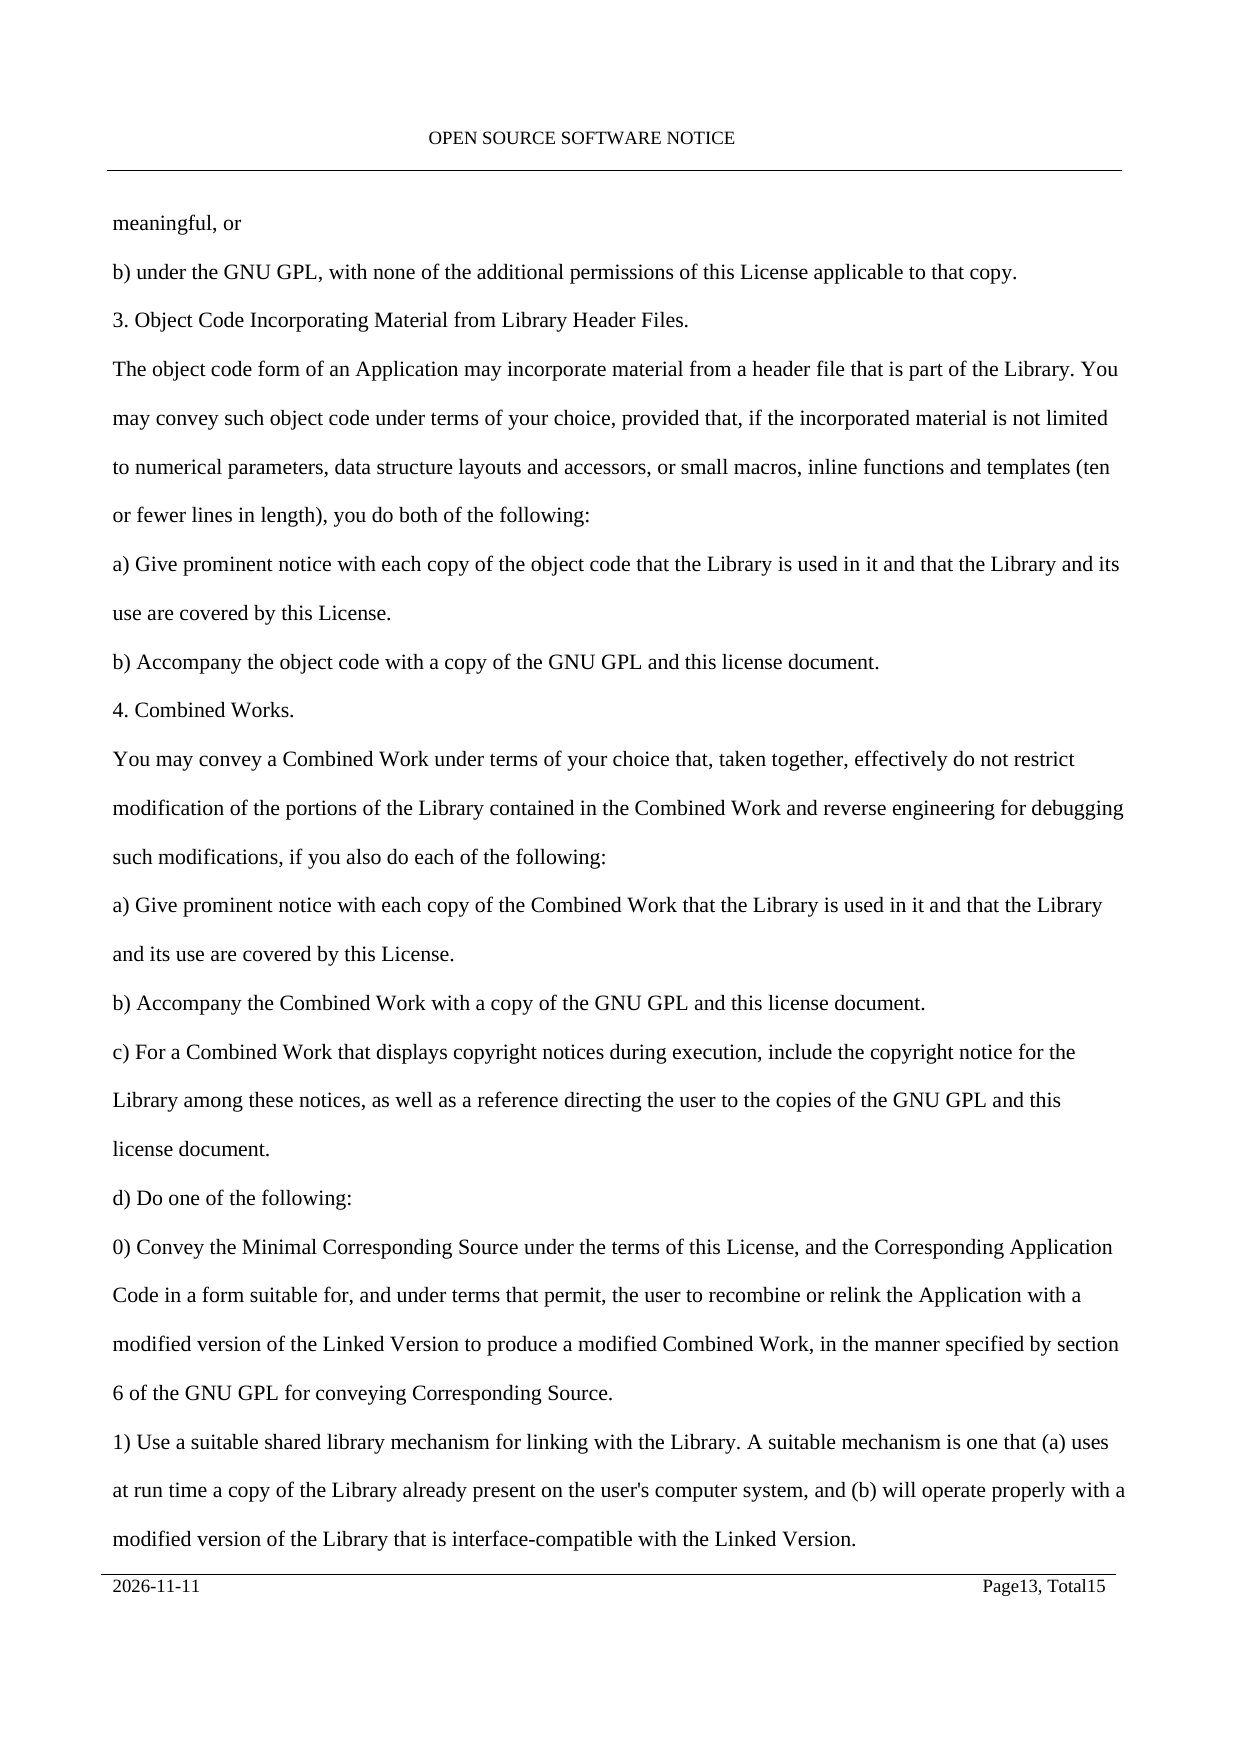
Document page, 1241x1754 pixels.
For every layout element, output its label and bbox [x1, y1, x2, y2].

text [112, 206, 1128, 1555]
